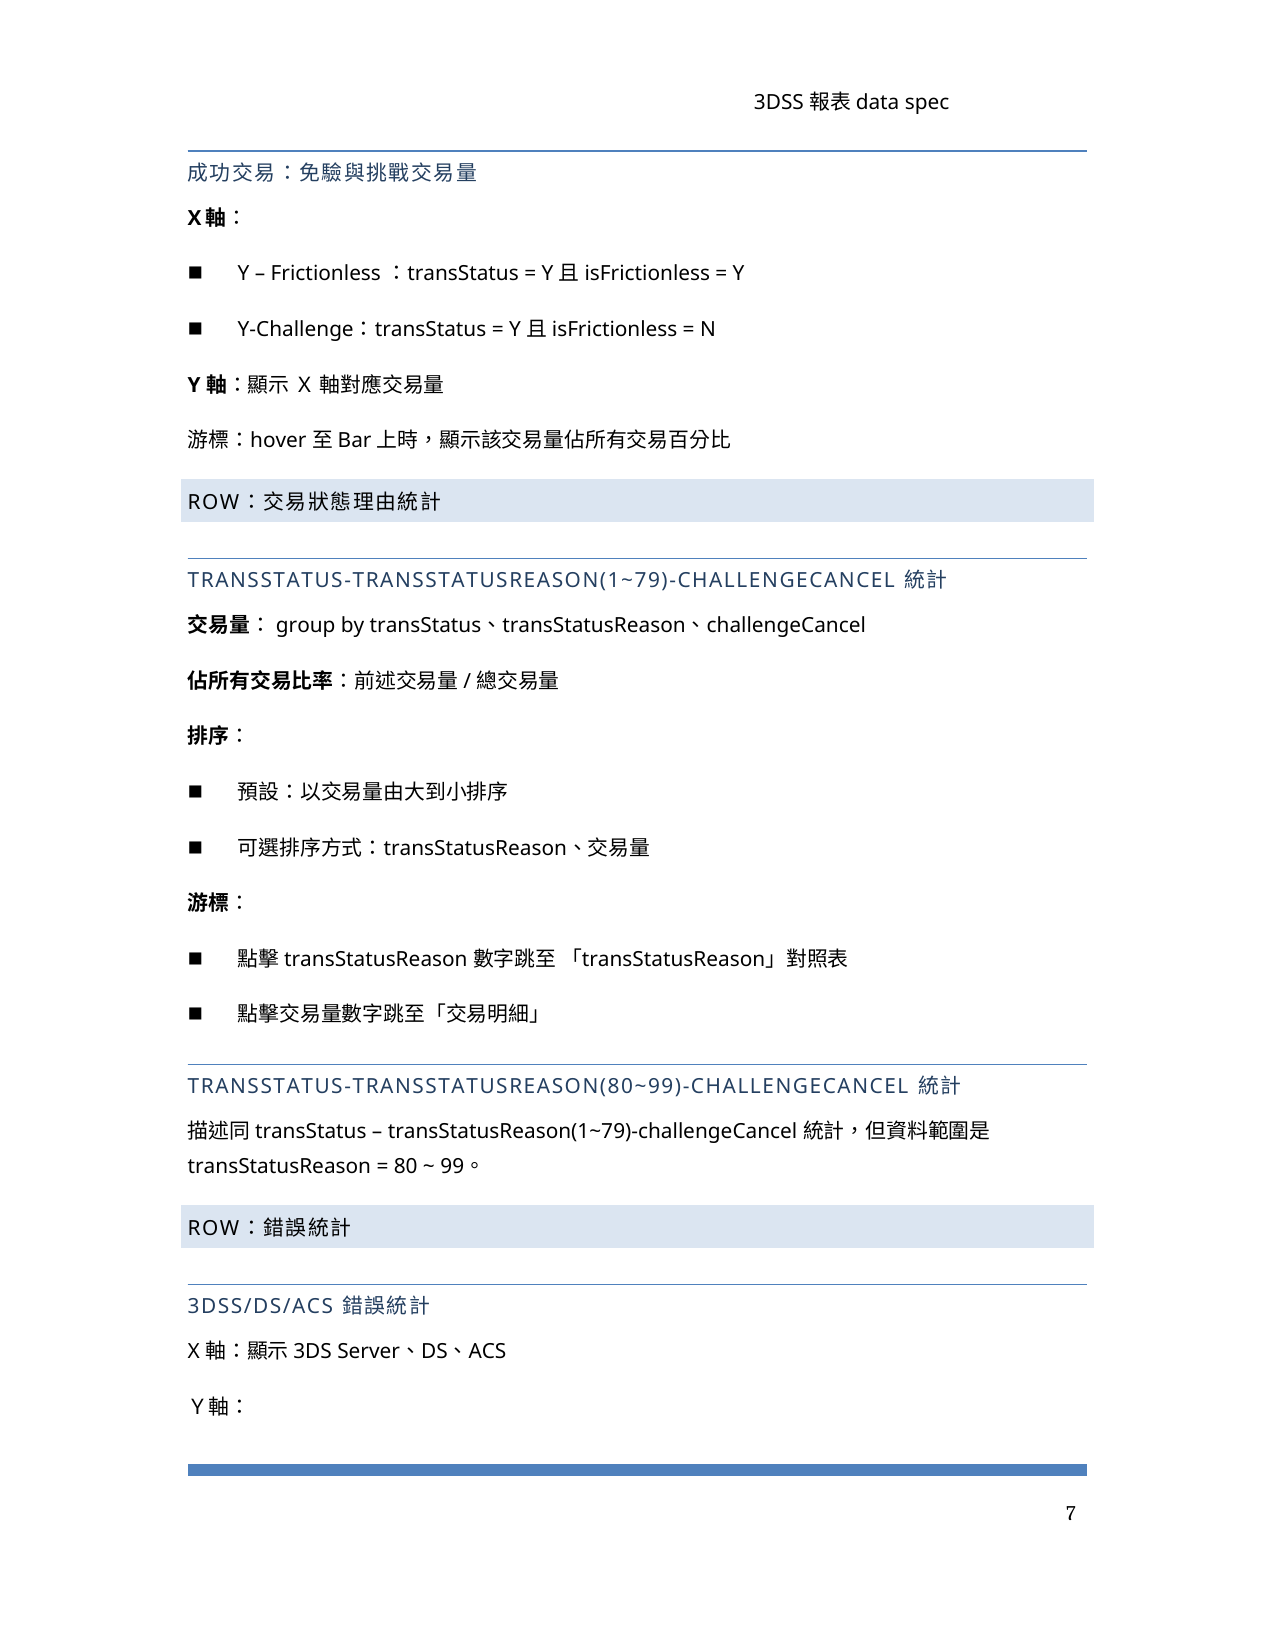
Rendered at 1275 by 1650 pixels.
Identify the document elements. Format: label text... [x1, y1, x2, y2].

text 排序： [187, 720, 1087, 750]
text Y 軸：顯示 Ｘ 軸對應交易量 [187, 368, 1087, 398]
list Y-Challenge：transStatus = Y 且 isFrictionless = N [187, 312, 1087, 342]
subtitle 3DSS/DS/ACS 錯誤統計 [187, 1285, 1087, 1319]
text Ｙ軸： [187, 1390, 1087, 1420]
subtitle 成功交易：免驗與挑戰交易量 [187, 151, 1087, 186]
list Y – Frictionless ：transStatus = Y 且 isFrictionless = Y [187, 257, 1087, 287]
text X 軸：顯示 3DS Server、DS、ACS [187, 1334, 1087, 1365]
list 可選排序方式：transStatusReason、交易量 [187, 831, 1087, 861]
text 交易量： group by transStatus、transStatusReason、challengeCancel [187, 608, 1087, 639]
text 佔所有交易比率：前述交易量 / 總交易量 [187, 664, 1087, 694]
text 描述同 transStatus – transStatusReason(1~79)-challengeCancel 統計，但資料範圍是 transStatusReason = 80 ~ 99。 [187, 1114, 1087, 1179]
list 點擊交易量數字跳至「交易明細」 [187, 998, 1087, 1028]
subtitle Row：錯誤統計 [188, 1211, 1087, 1241]
list 點擊 transStatusReason 數字跳至 「transStatusReason」對照表 [187, 942, 1087, 972]
text 游標： [187, 886, 1087, 917]
subtitle Row：交易狀態理由統計 [188, 485, 1087, 516]
text X軸： [187, 201, 1087, 231]
list 預設：以交易量由大到小排序 [187, 775, 1087, 806]
subtitle transSTatus-transStatusReason(80~99)-challengeCancel 統計 [187, 1065, 1087, 1099]
subtitle transSTatus-transStatusReason(1~79)-challengeCancel 統計 [187, 559, 1087, 594]
text 游標：hover 至 Bar 上時，顯示該交易量佔所有交易百分比 [187, 423, 1087, 454]
